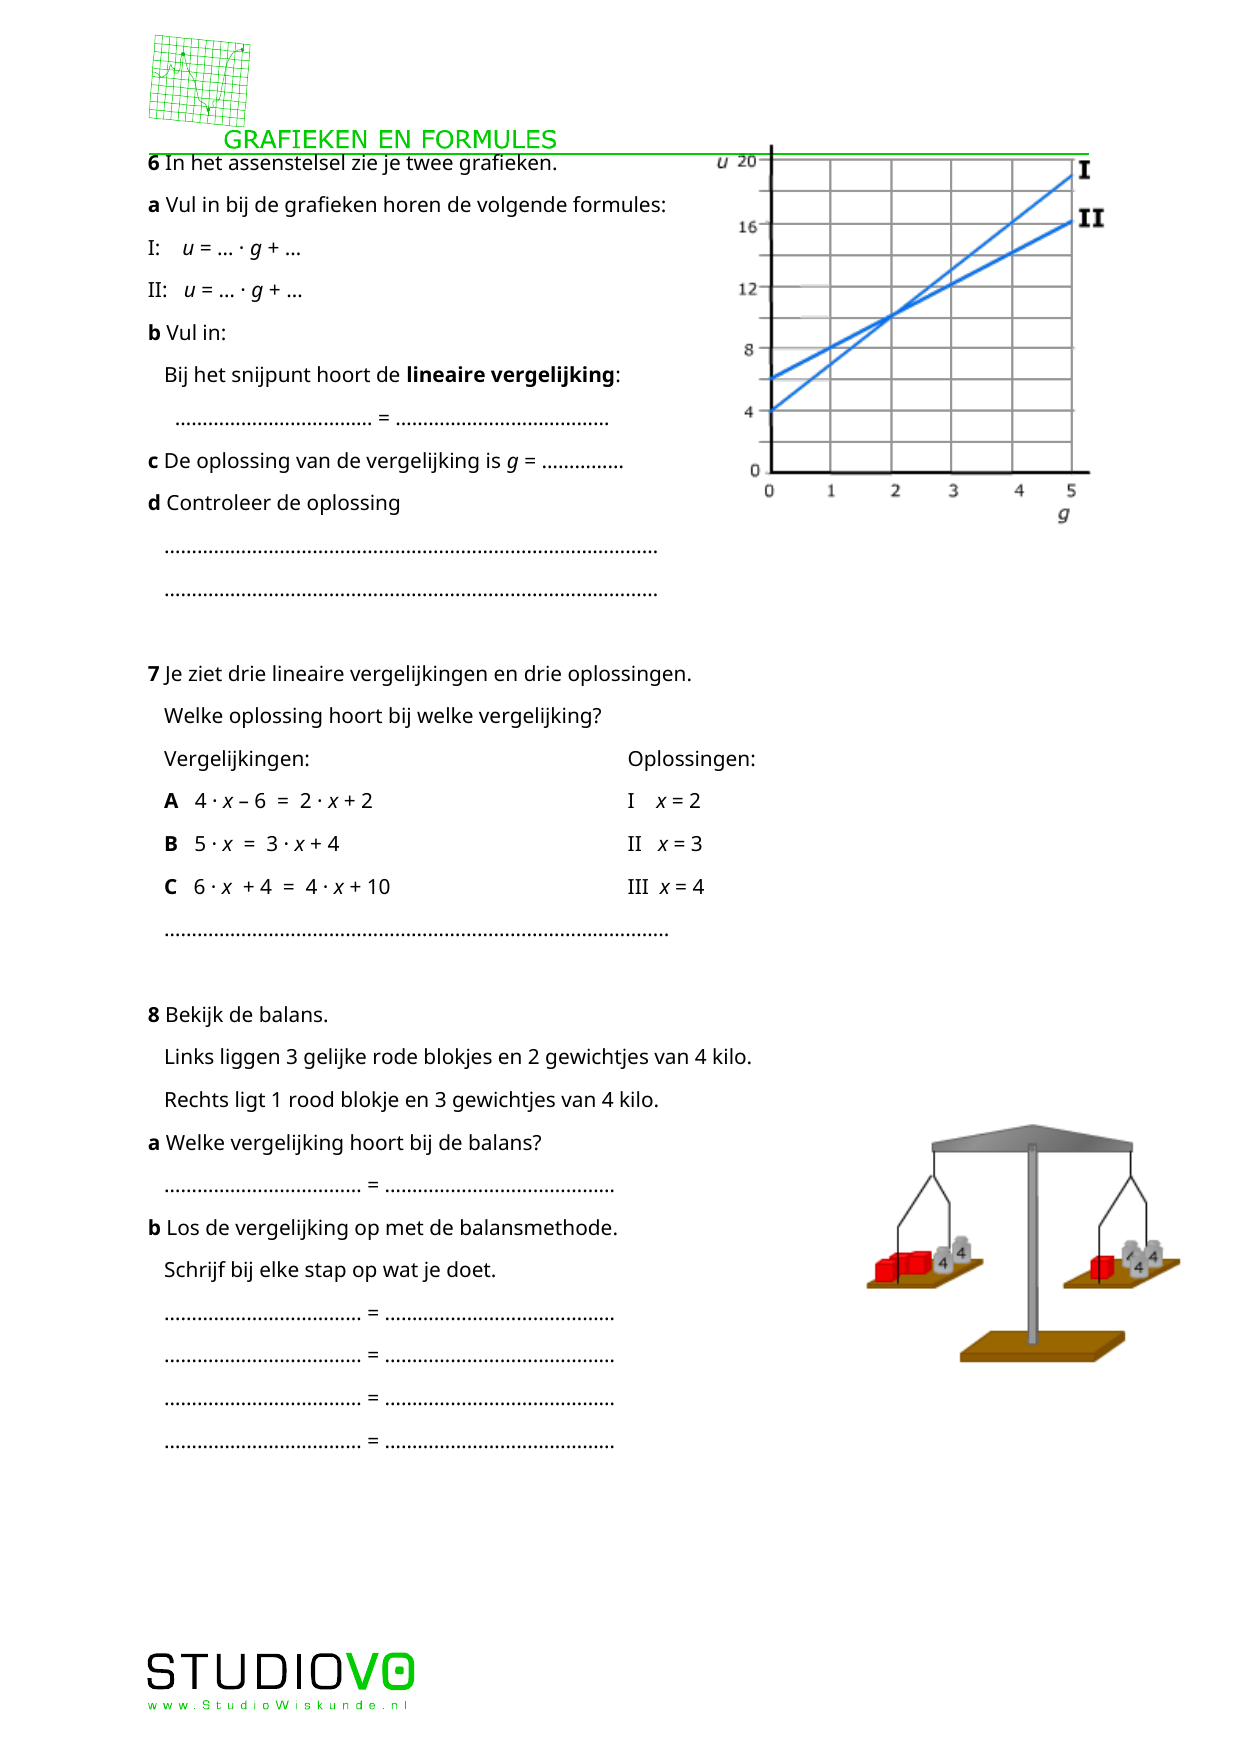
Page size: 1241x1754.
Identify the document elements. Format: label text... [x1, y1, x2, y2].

text b Los de vergelijking op met de balansmethode. [148, 1213, 866, 1241]
text ……………………………… = …………………………………… [148, 1341, 1093, 1369]
text 8 Bekijk de balans. [148, 1000, 1093, 1028]
text a Welke vergelijking hoort bij de balans? [148, 1128, 866, 1156]
text Links liggen 3 gelijke rode blokjes en 2 gewichtjes van 4 kilo. [148, 1042, 1093, 1071]
text Welke oplossing hoort bij welke vergelijking? [148, 701, 1093, 730]
text 7 Je ziet drie lineaire vergelijkingen en drie oplossingen. [148, 659, 1093, 687]
text Bij het snijpunt hoort de lineaire vergelijking: [148, 361, 709, 389]
text Rechts ligt 1 rood blokje en 3 gewichtjes van 4 kilo. [148, 1085, 1093, 1113]
text II: u = … · g + … [148, 275, 709, 304]
text a Vul in bij de grafieken horen de volgende formules: [148, 190, 709, 219]
text ……………………………………………………………………………….. [148, 914, 1093, 943]
text d Controleer de oplossing [148, 488, 709, 517]
text Schrijf bij elke stap op wat je doet. [148, 1255, 866, 1284]
picture [709, 134, 1109, 534]
text ……………………………………………………………………………… [148, 531, 1093, 559]
text I: u = … · g + … [148, 233, 709, 261]
text ……………………………… = …………………………………… [148, 1170, 866, 1199]
text ……………………………… = …………………………………… [148, 1383, 1093, 1412]
text ……………………………… = …………………………………… [148, 1426, 1093, 1454]
picture [866, 1123, 1182, 1364]
table_header Vergelijkingen: A 4 · x – 6 = 2 · x + 2 B 5 · x = 3 · x + 4 C 6 · x + 4 = 4 · x + 10 [136, 744, 616, 914]
text ……………………………………………………………………………… [148, 574, 1093, 602]
table_header Oplossingen: I x = 2 II x = 3 III x = 4 [616, 744, 1096, 914]
text ……………………………… = …………………………………… [148, 1298, 866, 1326]
text ……………………………… = ………………………………… [148, 403, 709, 432]
text 6 In het assenstelsel zie je twee grafieken. [148, 148, 709, 176]
text b Vul in: [148, 318, 709, 346]
text c De oplossing van de vergelijking is g = …………… [148, 446, 709, 474]
